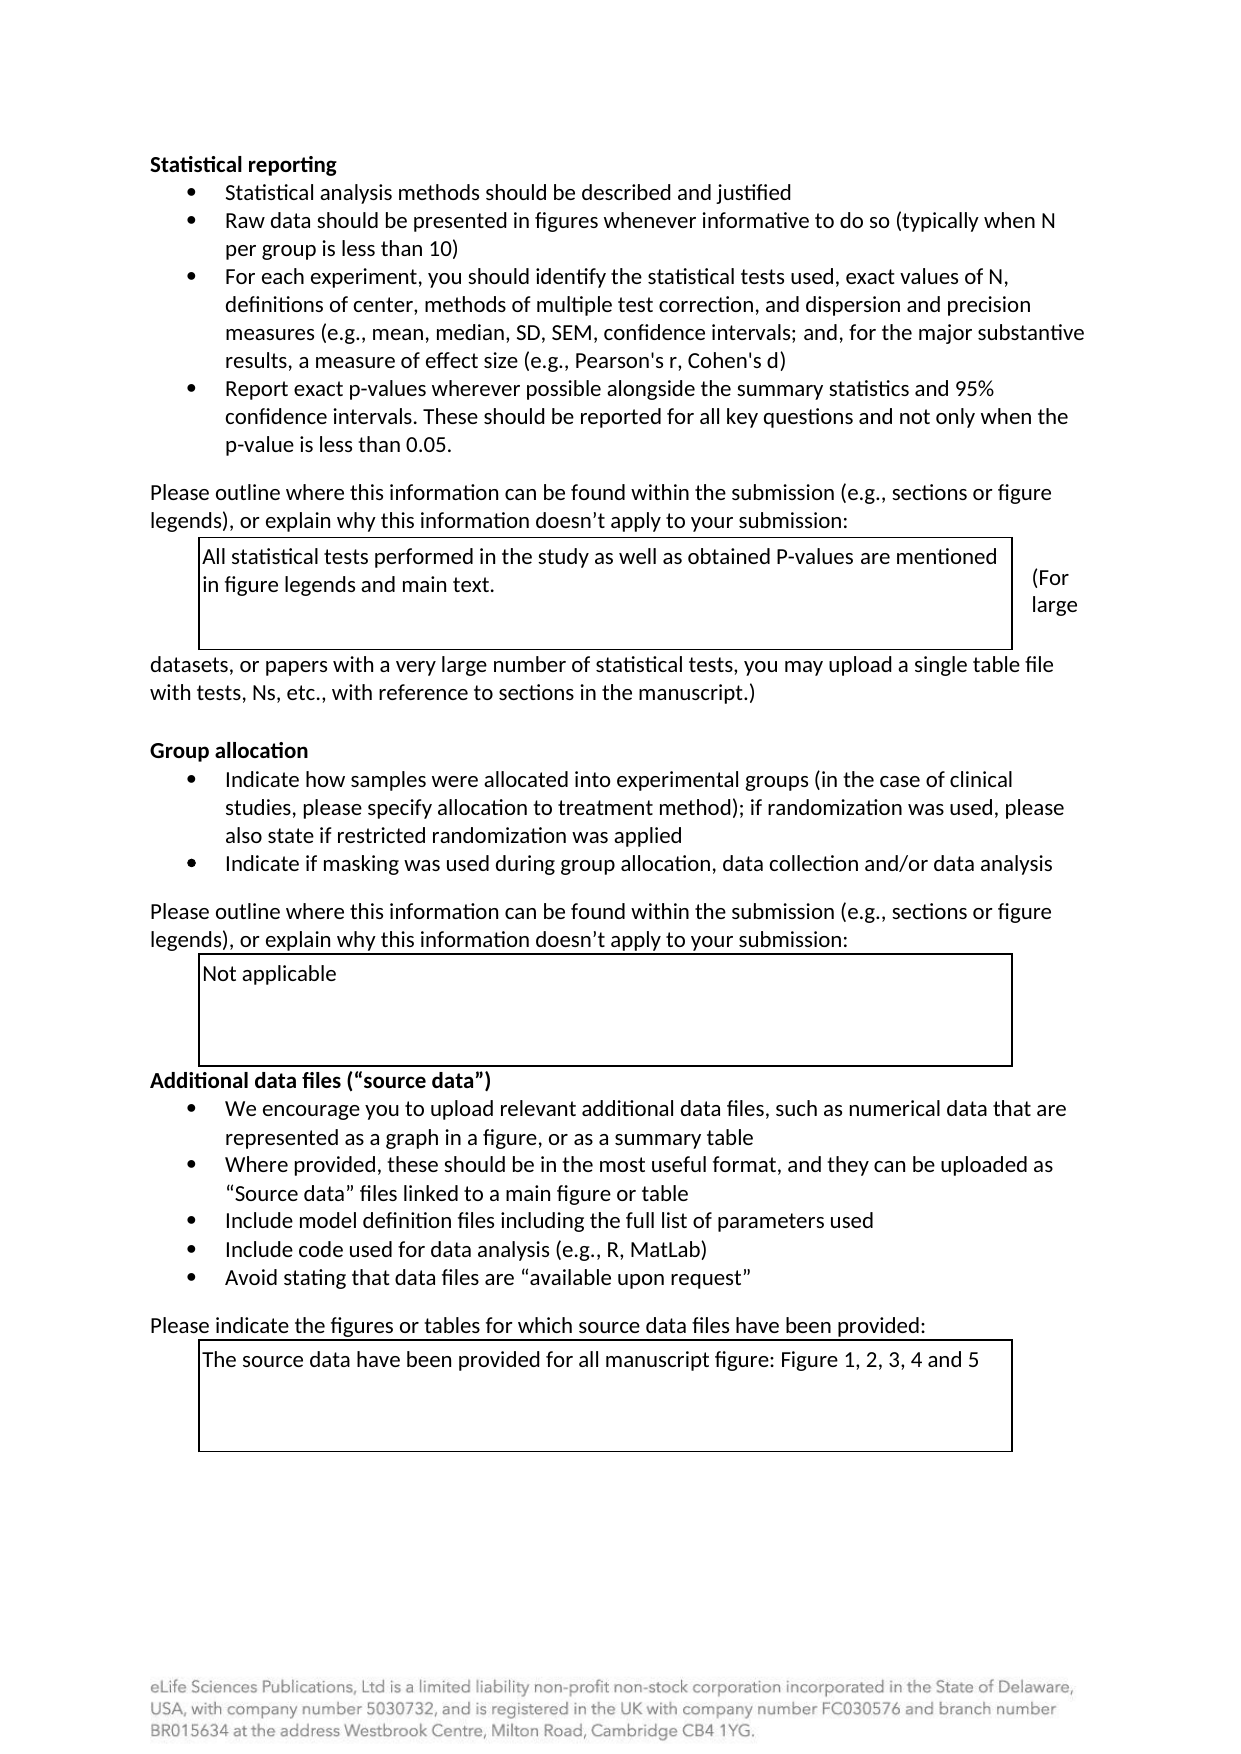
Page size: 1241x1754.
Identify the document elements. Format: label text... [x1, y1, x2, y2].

list Raw data should be presented in figures whenever informative to do so (typically when N per group is less than 10) [187, 206, 1090, 262]
list Where provided, these should be in the most useful format, and they can be uploaded as “Source data” files linked to a main figure or table [187, 1151, 1090, 1207]
list Report exact p-values wherever possible alongside the summary statistics and 95% confidence intervals. These should be reported for all key questions and not only when the p-value is less than 0.05. [187, 374, 1090, 458]
text Additional data files (“source data”) [150, 984, 1090, 1094]
list Statistical analysis methods should be described and justified [187, 178, 1090, 206]
text (For large datasets, or papers with a very large number of statistical tests, you may upload a single table file with tests, Ns, etc., with reference to sections in the manuscript.) [150, 563, 1090, 706]
text Please indicate the figures or tables for which source data files have been provided: [150, 1311, 1090, 1339]
list Avoid stating that data files are “available upon request” [187, 1263, 1090, 1291]
picture [0, 1635, 1241, 1754]
text Group allocation [150, 737, 1090, 765]
text All statistical tests performed in the study as well as obtained P-values are mentioned in figure legends and main text. [200, 540, 1011, 601]
list For each experiment, you should identify the statistical tests used, exact values of N, definitions of center, methods of multiple test correction, and dispersion and precision measures (e.g., mean, median, SD, SEM, confidence intervals; and, for the major substantive results, a measure of effect size (e.g., Pearson's r, Cohen's d) [187, 262, 1090, 374]
text Statistical reporting [150, 150, 1090, 178]
list Include code used for data analysis (e.g., R, MatLab) [187, 1235, 1090, 1263]
list We encourage you to upload relevant additional data files, such as numerical data that are represented as a graph in a figure, or as a summary table [187, 1094, 1090, 1151]
list Indicate how samples were allocated into experimental groups (in the case of clinical studies, please specify allocation to treatment method); if randomization was used, please also state if restricted randomization was applied [187, 765, 1090, 849]
list Indicate if masking was used during group allocation, data collection and/or data analysis [187, 849, 1090, 877]
list Include model definition files including the full list of parameters used [187, 1207, 1090, 1235]
text Not applicable [200, 957, 1011, 989]
text The source data have been provided for all manuscript figure: Figure 1, 2, 3, 4 and 5 [200, 1343, 1011, 1375]
